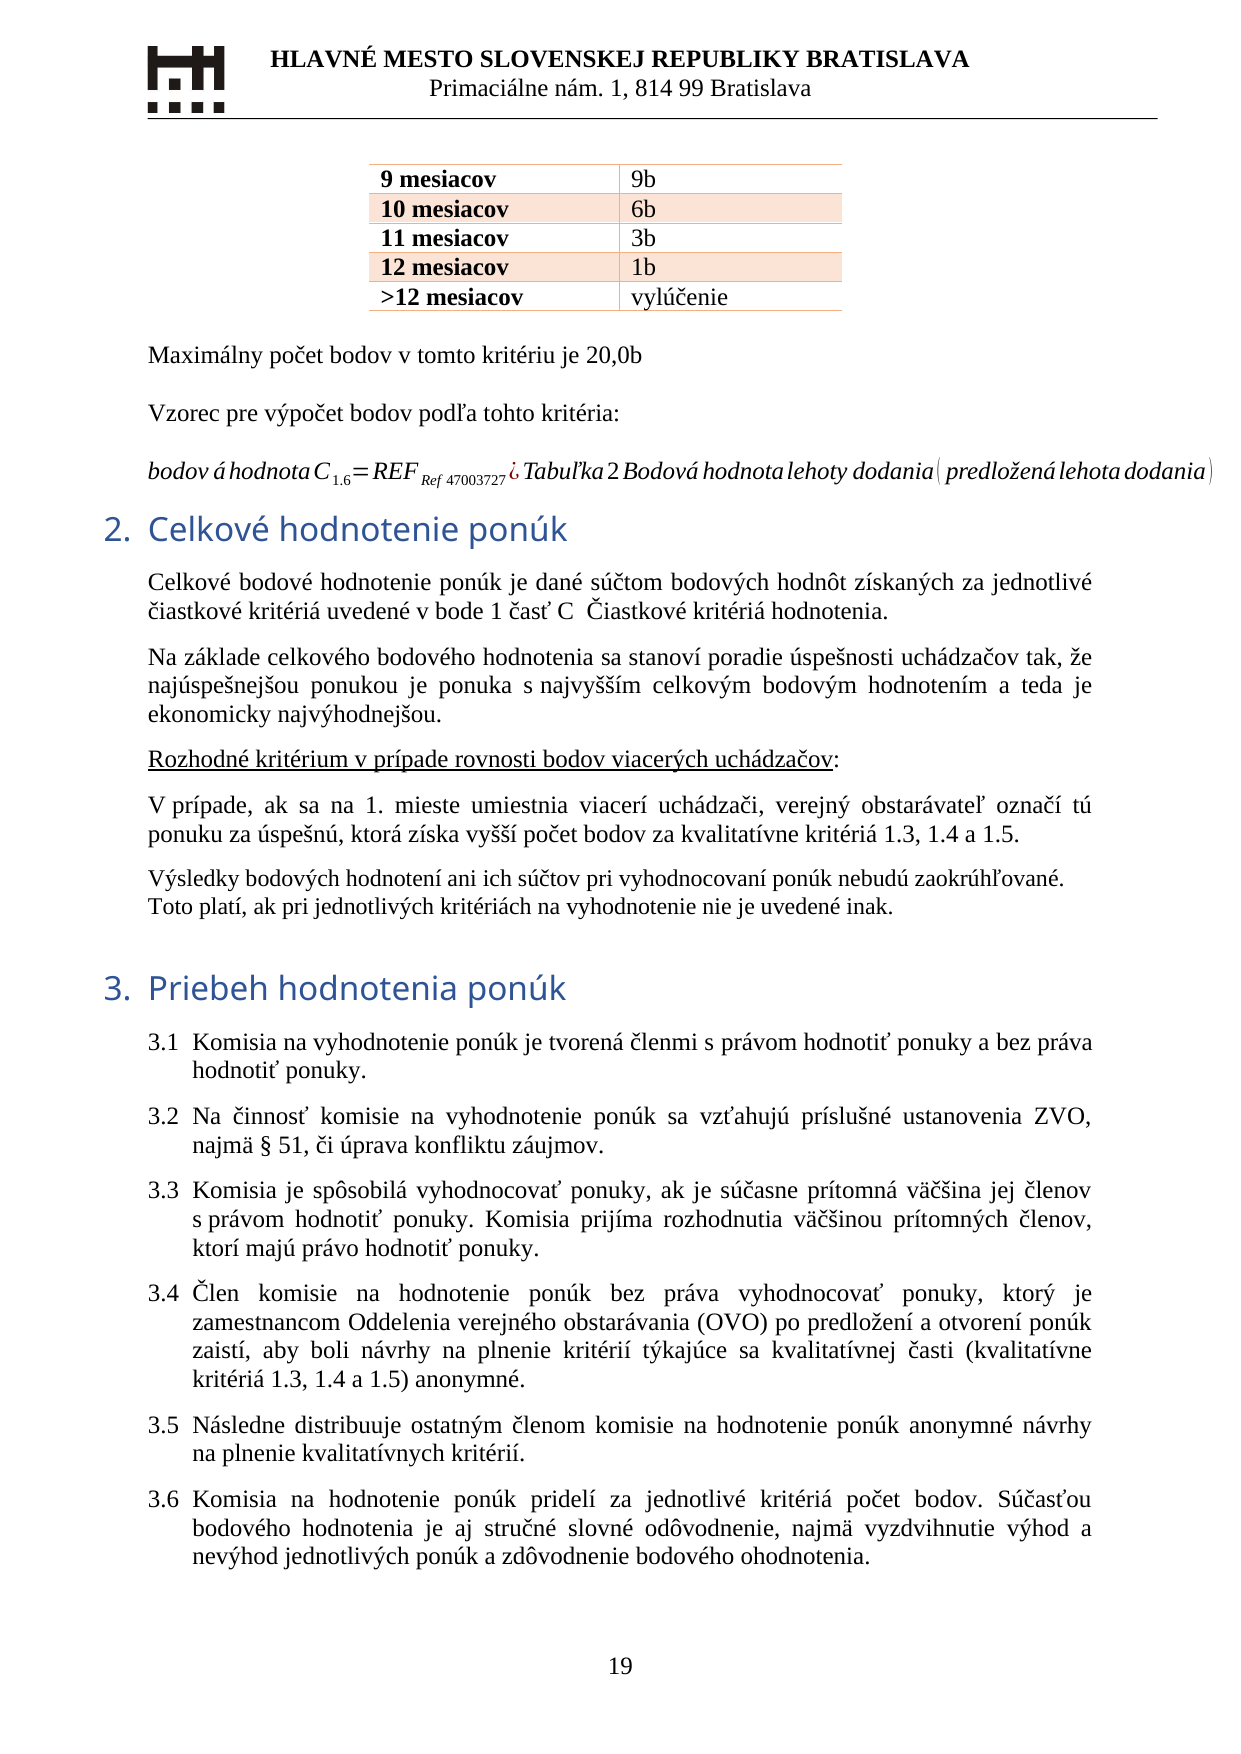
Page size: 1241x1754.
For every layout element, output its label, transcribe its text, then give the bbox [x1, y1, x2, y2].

text Rozhodné kritérium v prípade rovnosti bodov viacerých uchádzačov: [148, 744, 1093, 773]
list Následne distribuuje ostatným členom komisie na hodnotenie ponúk anonymné návrhy na plnenie kvalitatívnych kritérií. [148, 1410, 1093, 1467]
text Maximálny počet bodov v tomto kritériu je 20,0b [148, 340, 1093, 369]
table_cell 11 mesiacov [369, 224, 619, 252]
picture [147, 46, 225, 113]
table_cell 9b [620, 165, 842, 193]
list Komisia je spôsobilá vyhodnocovať ponuky, ak je súčasne prítomná väčšina jej členov s právom hodnotiť ponuky. Komisia prijíma rozhodnutia väčšinou prítomných členov, ktorí majú právo hodnotiť ponuky. [148, 1175, 1093, 1261]
table_cell 10 mesiacov [369, 194, 619, 222]
table_cell 3b [620, 224, 842, 252]
list Komisia na hodnotenie ponúk pridelí za jednotlivé kritériá počet bodov. Súčasťou bodového hodnotenia je aj stručné slovné odôvodnenie, najmä vyzdvihnutie výhod a nevýhod jednotlivých ponúk a zdôvodnenie bodového ohodnotenia. [148, 1484, 1093, 1570]
subtitle Celkové hodnotenie ponúk [103, 505, 1093, 551]
text Vzorec pre výpočet bodov podľa tohto kritéria: [148, 398, 1093, 427]
text V prípade, ak sa na 1. mieste umiestnia viacerí uchádzači, verejný obstarávateľ označí tú ponuku za úspešnú, ktorá získa vyšší počet bodov za kvalitatívne kritériá 1.3, 1.4 a 1.5. [148, 790, 1093, 847]
table_cell 6b [620, 194, 842, 222]
subtitle Priebeh hodnotenia ponúk [103, 965, 1093, 1010]
list Na činnosť komisie na vyhodnotenie ponúk sa vzťahujú príslušné ustanovenia ZVO, najmä § 51, či úprava konfliktu záujmov. [148, 1101, 1093, 1158]
text Na základe celkového bodového hodnotenia sa stanoví poradie úspešnosti uchádzačov tak, že najúspešnejšou ponukou je ponuka s najvyšším celkovým bodovým hodnotením a teda je ekonomicky najvýhodnejšou. [148, 642, 1093, 728]
table_cell 12 mesiacov [369, 253, 619, 281]
table_cell 1b [620, 253, 842, 281]
list Komisia na vyhodnotenie ponúk je tvorená členmi s právom hodnotiť ponuky a bez práva hodnotiť ponuky. [148, 1027, 1093, 1084]
table_cell vylúčenie [620, 282, 842, 310]
list Člen komisie na hodnotenie ponúk bez práva vyhodnocovať ponuky, ktorý je zamestnancom Oddelenia verejného obstarávania (OVO) po predložení a otvorení ponúk zaistí, aby boli návrhy na plnenie kritérií týkajúce sa kvalitatívnej časti (kvalitatívne kritériá 1.3, 1.4 a 1.5) anonymné. [148, 1278, 1093, 1393]
text Výsledky bodových hodnotení ani ich súčtov pri vyhodnocovaní ponúk nebudú zaokrúhľované. Toto platí, ak pri jednotlivých kritériách na vyhodnotenie nie je uvedené inak. [148, 864, 1093, 919]
text Celkové bodové hodnotenie ponúk je dané súčtom bodových hodnôt získaných za jednotlivé čiastkové kritériá uvedené v bode 1 časť C Čiastkové kritériá hodnotenia. [148, 567, 1093, 625]
table_cell 9 mesiacov [369, 165, 619, 193]
table_cell >12 mesiacov [369, 282, 619, 310]
